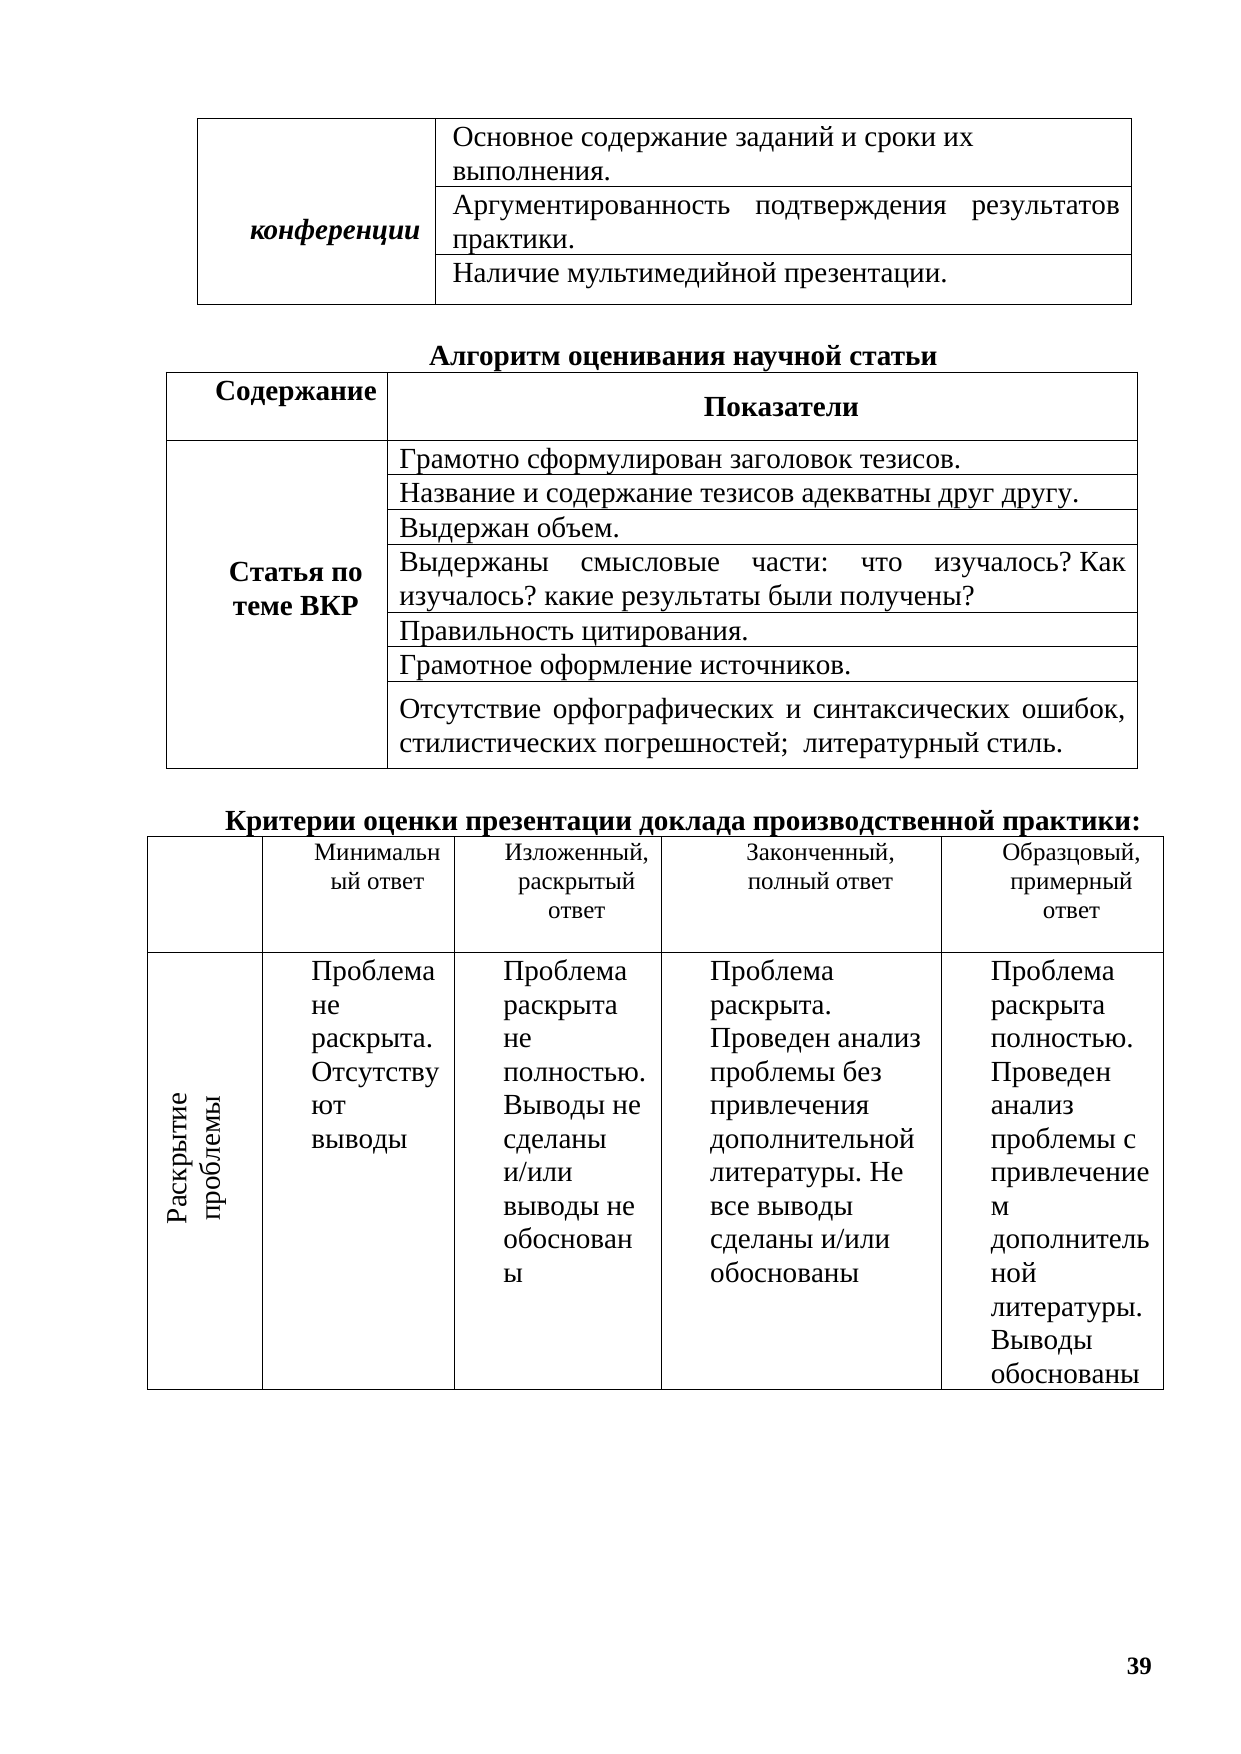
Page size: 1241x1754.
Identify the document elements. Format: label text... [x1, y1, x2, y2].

table_cell Аргументированность подтверждения результатов практики. [436, 187, 1131, 254]
table_cell Наличие мультимедийной презентации. [436, 255, 1131, 303]
table_cell Выдержаны смысловые части: что изучалось? Как изучалось? какие результаты были получены? [388, 545, 1137, 612]
text Критерии оценки презентации доклада производственной практики: [215, 803, 1152, 836]
table_header Содержание [167, 373, 387, 440]
table_header Законченный, полный ответ [662, 837, 941, 952]
table_cell Грамотное оформление источников. [388, 647, 1137, 681]
table_cell Правильность цитирования. [388, 613, 1137, 646]
table_cell Грамотно сформулирован заголовок тезисов. [388, 441, 1137, 474]
table_cell Проблема раскрыта. Проведен анализ проблемы без привлечения дополнительной литературы. Не все выводы сделаны и/или обоснованы [662, 953, 941, 1389]
table_header [148, 837, 262, 952]
table_cell Проблема раскрыта полностью. Проведен анализ проблемы с привлечением дополнительной литературы. Выводы обоснованы [942, 953, 1163, 1389]
table_header Минимальный ответ [263, 837, 454, 952]
table_cell Выдержан объем. [388, 510, 1137, 543]
table_header Изложенный, раскрытый ответ [455, 837, 661, 952]
table_cell Основное содержание заданий и сроки их выполнения. [436, 119, 1131, 186]
text Алгоритм оценивания научной статьи [215, 338, 1152, 372]
table_cell Проблема не раскрыта. Отсутствуют выводы [263, 953, 454, 1389]
table_cell Проблема раскрыта не полностью. Выводы не сделаны и/или выводы не обоснованы [455, 953, 661, 1389]
table_cell Раскрытие проблемы [148, 953, 262, 1389]
table_header Показатели [388, 373, 1137, 440]
table_cell Название и содержание тезисов адекватны друг другу. [388, 475, 1137, 509]
table_header Образцовый, примерный ответ [942, 837, 1163, 952]
table_cell Статья по теме ВКР [167, 441, 387, 768]
table_cell Отсутствие орфографических и синтаксических ошибок, стилистических погрешностей; литературный стиль. [388, 682, 1137, 768]
